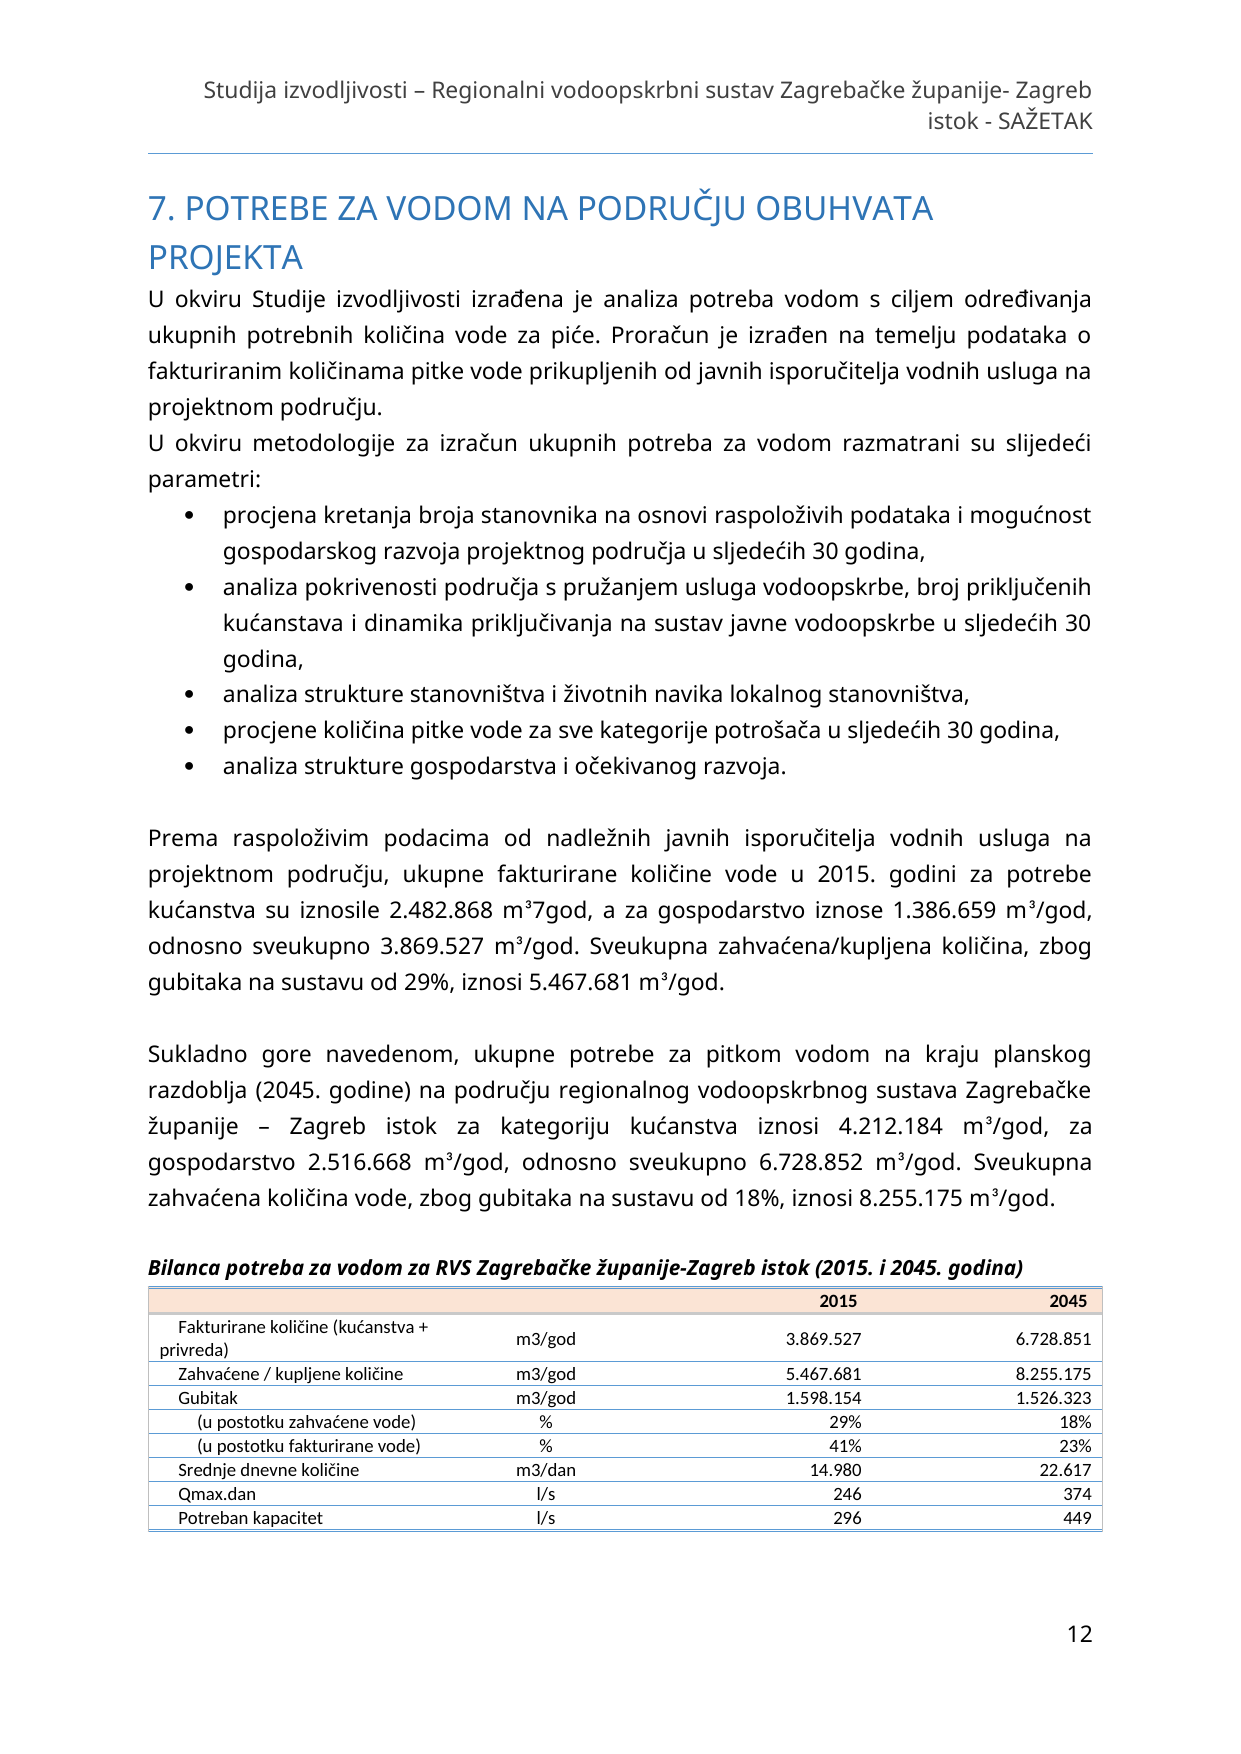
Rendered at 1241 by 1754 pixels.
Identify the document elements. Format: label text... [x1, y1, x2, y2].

table_cell m3/god [449, 1386, 643, 1409]
table_cell Srednje dnevne količine [149, 1458, 449, 1481]
text Bilanca potreba za vodom za RVS Zagrebačke županije-Zagreb istok (2015. i 2045. godina) [148, 1253, 1093, 1282]
table_cell 14.980 [643, 1458, 873, 1481]
table_header [149, 1289, 449, 1312]
table_cell Potreban kapacitet [149, 1506, 449, 1529]
table_cell 18% [873, 1410, 1102, 1433]
table_cell % [449, 1434, 643, 1457]
table_cell Fakturirane količine (kućanstva + privreda) [149, 1315, 449, 1361]
table_cell l/s [449, 1482, 643, 1505]
table_cell 8.255.175 [873, 1362, 1102, 1385]
table_cell 1.598.154 [643, 1386, 873, 1409]
table_cell Zahvaćene / kupljene količine [149, 1362, 449, 1385]
table_cell 29% [643, 1410, 873, 1433]
table_header [449, 1289, 643, 1312]
table_cell 449 [873, 1506, 1102, 1529]
table_header 2015 [643, 1289, 873, 1312]
list procjena kretanja broja stanovnika na osnovi raspoloživih podataka i mogućnost gospodarskog razvoja projektnog područja u sljedećih 30 godina, [185, 499, 1093, 566]
table_cell 22.617 [873, 1458, 1102, 1481]
table_cell m3/dan [449, 1458, 643, 1481]
table_cell l/s [449, 1506, 643, 1529]
text Sukladno gore navedenom, ukupne potrebe za pitkom vodom na kraju planskog razdoblja (2045. godine) na području regionalnog vodoopskrbnog sustava Zagrebačke županije – Zagreb istok za kategoriju kućanstva iznosi 4.212.184 m³/god, za gospodarstvo 2.516.668 m³/god, odnosno sveukupno 6.728.852 m³/god. Sveukupna zahvaćena količina vode, zbog gubitaka na sustavu od 18%, iznosi 8.255.175 m³/god. [148, 1038, 1093, 1213]
list analiza strukture gospodarstva i očekivanog razvoja. [185, 750, 1093, 782]
table_cell 296 [643, 1506, 873, 1529]
table_cell m3/god [449, 1362, 643, 1385]
table_cell 41% [643, 1434, 873, 1457]
table_cell 6.728.851 [873, 1315, 1102, 1361]
table_cell (u postotku fakturirane vode) [149, 1434, 449, 1457]
text U okviru metodologije za izračun ukupnih potreba za vodom razmatrani su slijedeći parametri: [148, 427, 1093, 494]
table_cell Qmax.dan [149, 1482, 449, 1505]
table_cell m3/god [449, 1315, 643, 1361]
table_cell 374 [873, 1482, 1102, 1505]
table_cell (u postotku zahvaćene vode) [149, 1410, 449, 1433]
table_header 2045 [873, 1289, 1102, 1312]
table_cell 5.467.681 [643, 1362, 873, 1385]
table_cell 23% [873, 1434, 1102, 1457]
table_cell 246 [643, 1482, 873, 1505]
list analiza pokrivenosti područja s pružanjem usluga vodoopskrbe, broj priključenih kućanstava i dinamika priključivanja na sustav javne vodoopskrbe u sljedećih 30 godina, [185, 571, 1093, 674]
table_cell Gubitak [149, 1386, 449, 1409]
list analiza strukture stanovništva i životnih navika lokalnog stanovništva, [185, 678, 1093, 710]
subtitle 7. POTREBE ZA VODOM NA PODRUČJU OBUHVATA PROJEKTA [148, 185, 1093, 279]
text U okviru Studije izvodljivosti izrađena je analiza potreba vodom s ciljem određivanja ukupnih potrebnih količina vode za piće. Proračun je izrađen na temelju podataka o fakturiranim količinama pitke vode prikupljenih od javnih isporučitelja vodnih usluga na projektnom području. [148, 283, 1093, 422]
table_cell % [449, 1410, 643, 1433]
list procjene količina pitke vode za sve kategorije potrošača u sljedećih 30 godina, [185, 714, 1093, 746]
table_cell 3.869.527 [643, 1315, 873, 1361]
table_cell 1.526.323 [873, 1386, 1102, 1409]
text Prema raspoloživim podacima od nadležnih javnih isporučitelja vodnih usluga na projektnom području, ukupne fakturirane količine vode u 2015. godini za potrebe kućanstva su iznosile 2.482.868 m³7god, a za gospodarstvo iznose 1.386.659 m³/god, odnosno sveukupno 3.869.527 m³/god. Sveukupna zahvaćena/kupljena količina, zbog gubitaka na sustavu od 29%, iznosi 5.467.681 m³/god. [148, 822, 1093, 997]
